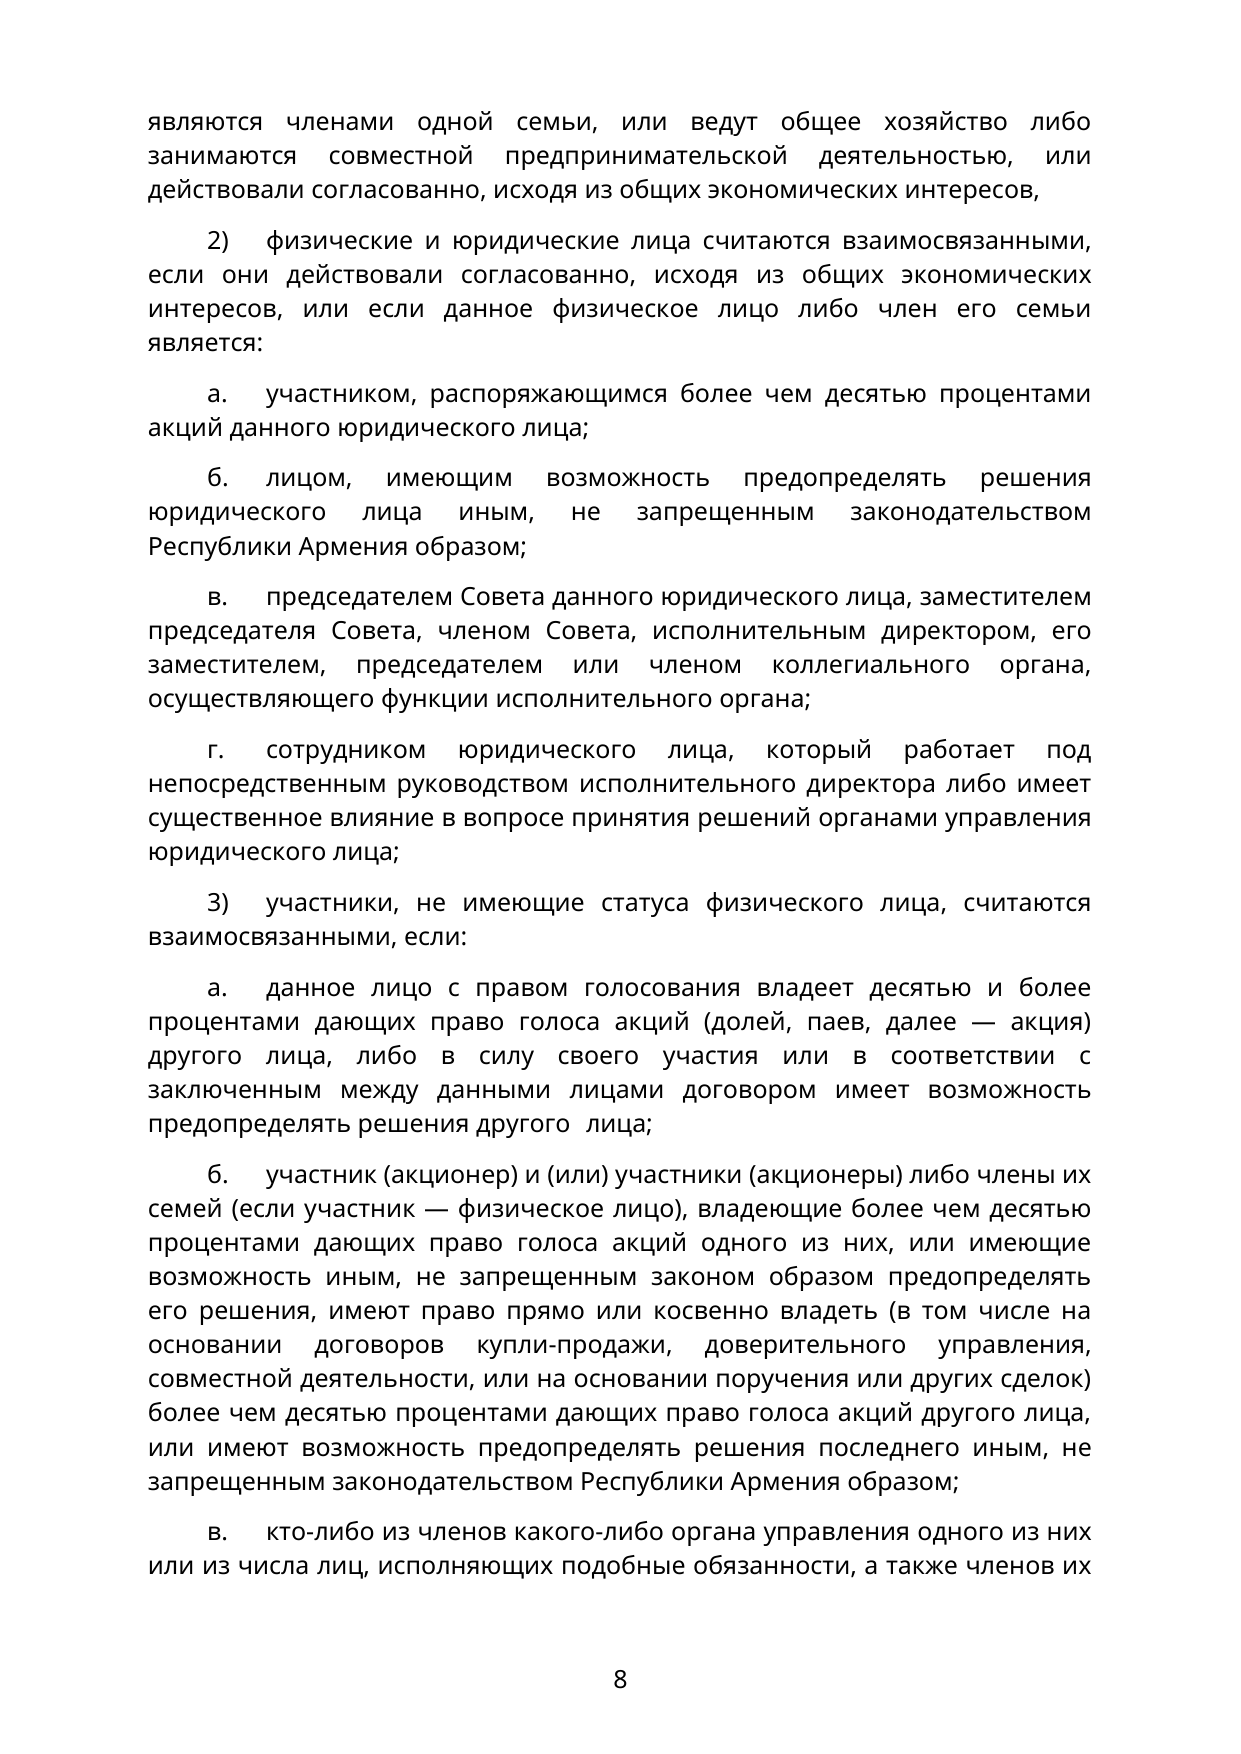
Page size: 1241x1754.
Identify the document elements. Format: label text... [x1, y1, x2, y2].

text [148, 1514, 1092, 1582]
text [148, 103, 1092, 206]
text в. председателем Совета данного юридического лица, заместителем председателя Совета, членом Совета, исполнительным директором, его заместителем, председателем или членом коллегиального органа, осуществляющего функции исполнительного органа; [148, 579, 1092, 715]
text б. лицом, имеющим возможность предопределять решения юридического лица иным, не запрещенным законодательством Республики Армения образом; [148, 460, 1092, 562]
text 3) участники, не имеющие статуса физического лица, считаются взаимосвязанными, если: [148, 885, 1092, 953]
text б. участник (акционер) и (или) участники (акционеры) либо члены их семей (если участник — физическое лицо), владеющие более чем десятью процентами дающих право голоса акций одного из них, или имеющие возможность иным, не запрещенным законом образом предопределять его решения, имеют право прямо или косвенно владеть (в том числе на основании договоров купли-продажи, доверительного управления, совместной деятельности, или на основании поручения или других сделок) более чем десятью процентами дающих право голоса акций другого лица, или имеют возможность предопределять решения последнего иным, не запрещенным законодательством Республики Армения образом; [148, 1157, 1092, 1497]
text а. данное лицо с правом голосования владеет десятью и более процентами дающих право голоса акций (долей, паев, далее — акция) другого лица, либо в силу своего участия или в соответствии с заключенным между данными лицами договором имеет возможность предопределять решения другого лица; [148, 969, 1092, 1140]
text а. участником, распоряжающимся более чем десятью процентами акций данного юридического лица; [148, 375, 1092, 443]
text 2) физические и юридические лица считаются взаимосвязанными, если они действовали согласованно, исходя из общих экономических интересов, или если данное физическое лицо либо член его семьи является: [148, 222, 1092, 358]
text г. сотрудником юридического лица, который работает под непосредственным руководством исполнительного директора либо имеет существенное влияние в вопросе принятия решений органами управления юридического лица; [148, 732, 1092, 868]
